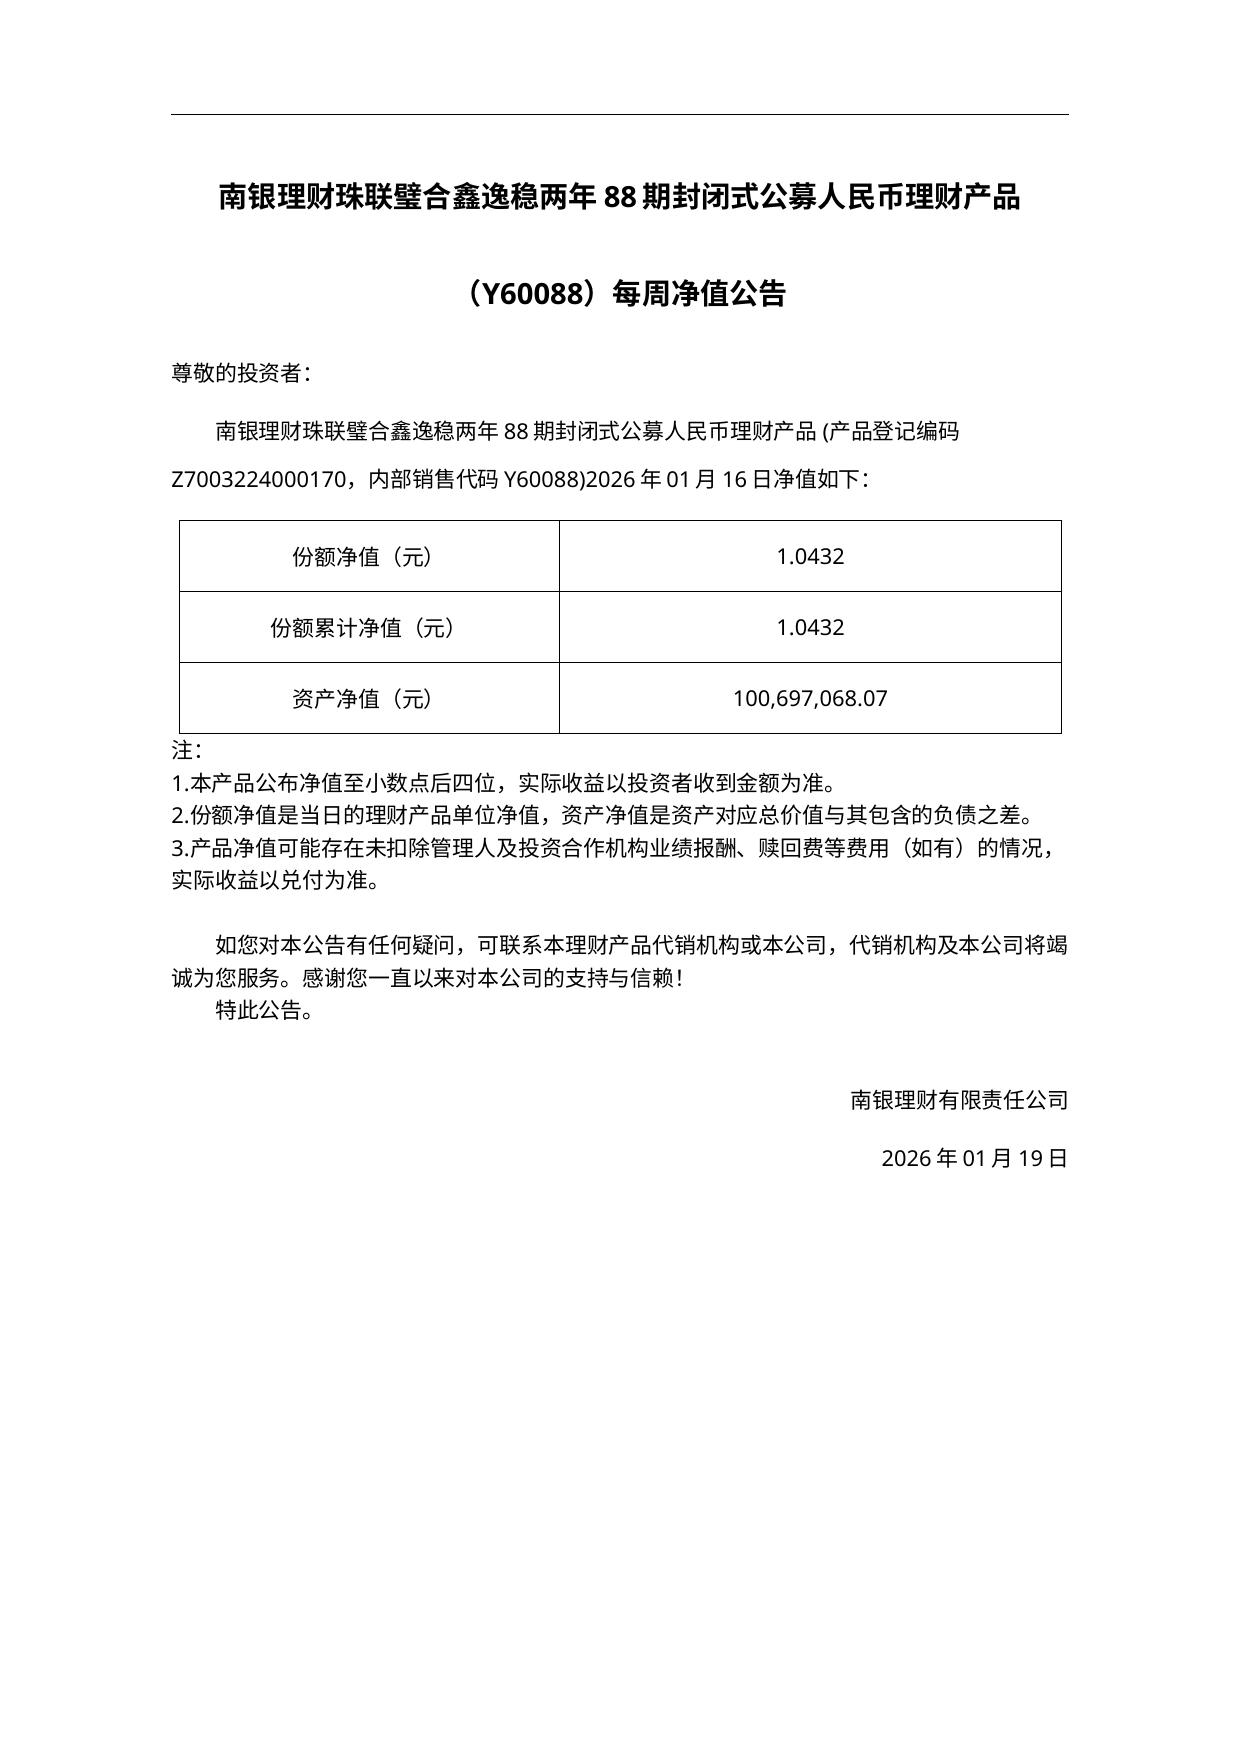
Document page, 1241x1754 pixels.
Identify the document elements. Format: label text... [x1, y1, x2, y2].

table_cell 资产净值（元） [180, 663, 559, 733]
table_header 份额净值（元） [180, 521, 559, 591]
text 1.本产品公布净值至小数点后四位，实际收益以投资者收到金额为准。 [171, 765, 1069, 798]
table_cell 1.0432 [560, 592, 1061, 662]
text 南银理财珠联璧合鑫逸稳两年88期封闭式公募人民币理财产品（Y60088）每周净值公告 [171, 162, 1069, 324]
table_cell 份额累计净值（元） [180, 592, 559, 662]
text 2026年01月19日 [171, 1140, 1069, 1173]
text 如您对本公告有任何疑问，可联系本理财产品代销机构或本公司，代销机构及本公司将竭诚为您服务。感谢您一直以来对本公司的支持与信赖！ [171, 928, 1069, 993]
text 特此公告。 [171, 993, 1069, 1025]
text 南银理财珠联璧合鑫逸稳两年88期封闭式公募人民币理财产品 (产品登记编码Z7003224000170，内部销售代码Y60088)2026年01月16日净值如下： [171, 413, 1069, 494]
text 尊敬的投资者： [171, 355, 1069, 388]
text 2.份额净值是当日的理财产品单位净值，资产净值是资产对应总价值与其包含的负债之差。 [171, 798, 1069, 830]
table_header 1.0432 [560, 521, 1061, 591]
text 3.产品净值可能存在未扣除管理人及投资合作机构业绩报酬、赎回费等费用（如有）的情况，实际收益以兑付为准。 [171, 830, 1069, 895]
table_cell 100,697,068.07 [560, 663, 1061, 733]
text 注： [171, 733, 1069, 765]
text 南银理财有限责任公司 [171, 1082, 1069, 1115]
